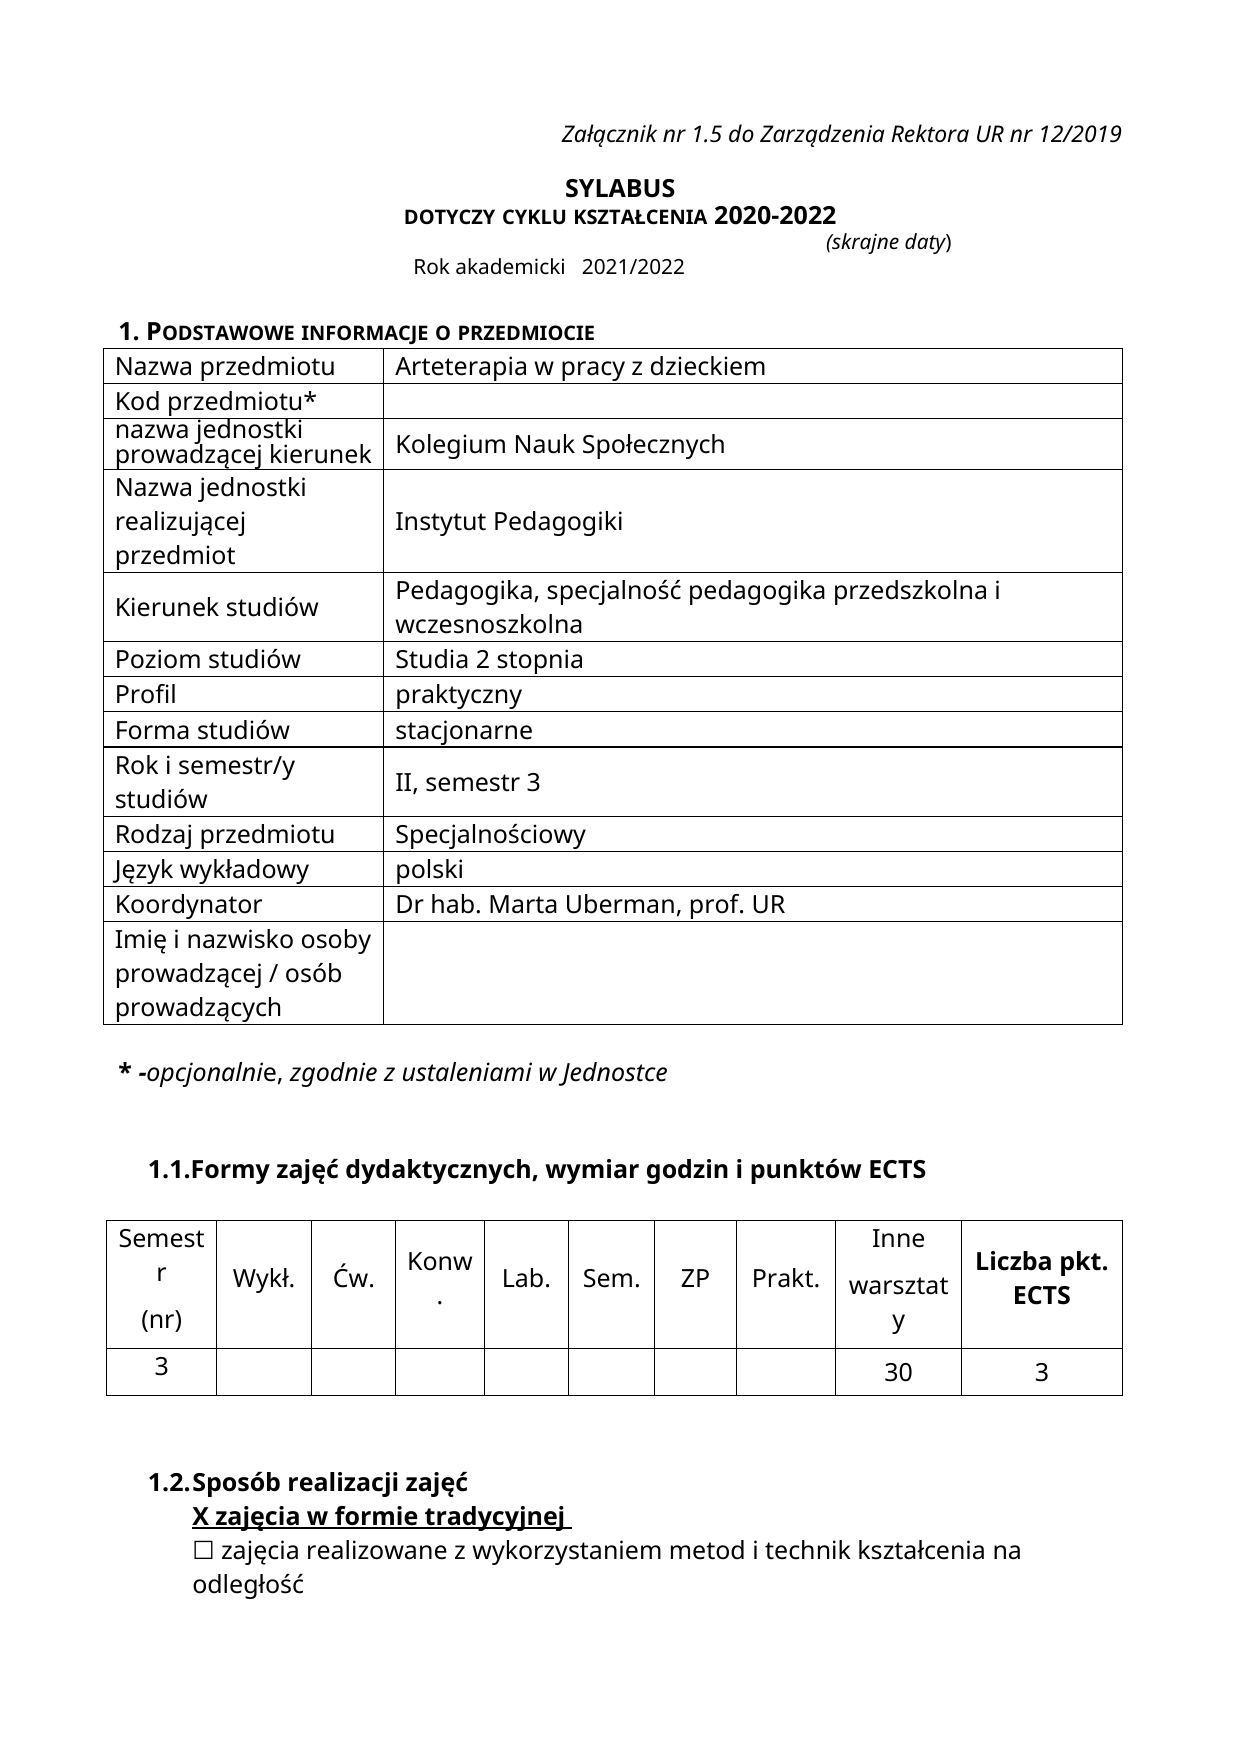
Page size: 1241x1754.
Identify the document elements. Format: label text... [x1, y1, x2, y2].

text * -opcjonalnie, zgodnie z ustaleniami w Jednostce [118, 1054, 1122, 1088]
text 1.2. Sposób realizacji zajęć [148, 1464, 1122, 1498]
table_cell Kod przedmiotu* [104, 384, 383, 418]
table_header Konw. [396, 1221, 484, 1348]
text Rok akademicki 2021/2022 [118, 254, 1122, 279]
table_cell polski [384, 852, 1122, 886]
text SYLABUS [118, 170, 1122, 204]
text X zajęcia w formie tradycyjnej [192, 1498, 1122, 1532]
table_cell [569, 1349, 654, 1395]
table_cell [655, 1349, 736, 1395]
table_cell Studia 2 stopnia [384, 642, 1122, 676]
table_cell II, semestr 3 [384, 748, 1122, 816]
table_cell Język wykładowy [104, 852, 383, 886]
table_cell Pedagogika, specjalność pedagogika przedszkolna i wczesnoszkolna [384, 573, 1122, 641]
table_header Prakt. [737, 1221, 835, 1348]
table_header Liczba pkt. ECTS [962, 1221, 1122, 1348]
table_cell Imię i nazwisko osoby prowadzącej / osób prowadzących [104, 922, 383, 1024]
table_cell [396, 1349, 484, 1395]
table_cell Koordynator [104, 887, 383, 921]
table_cell [384, 922, 1122, 1024]
table_cell Forma studiów [104, 712, 383, 746]
text 1. Podstawowe informacje o przedmiocie [118, 313, 1122, 347]
table_cell Kierunek studiów [104, 573, 383, 641]
table_cell Nazwa jednostki realizującej przedmiot [104, 470, 383, 572]
table_cell Profil [104, 677, 383, 711]
table_cell praktyczny [384, 677, 1122, 711]
table_cell Rodzaj przedmiotu [104, 817, 383, 851]
table_cell Rok i semestr/y studiów [104, 748, 383, 816]
table_cell Instytut Pedagogiki [384, 470, 1122, 572]
table_header Nazwa przedmiotu [104, 349, 383, 382]
text (skrajne daty) [118, 229, 1122, 254]
table_header Wykł. [217, 1221, 311, 1348]
table_header Sem. [569, 1221, 654, 1348]
table_cell Kolegium Nauk Społecznych [384, 419, 1122, 469]
table_cell 3 [962, 1349, 1122, 1395]
table_cell [384, 384, 1122, 418]
table_cell stacjonarne [384, 712, 1122, 746]
table_header Lab. [485, 1221, 568, 1348]
table_cell [312, 1349, 395, 1395]
text 1.1.Formy zajęć dydaktycznych, wymiar godzin i punktów ECTS [148, 1152, 1122, 1186]
table_cell Specjalnościowy [384, 817, 1122, 851]
table_cell [737, 1349, 835, 1395]
text dotyczy cyklu kształcenia 2020-2022 [118, 204, 1122, 229]
table_header Inne warsztaty [836, 1221, 961, 1348]
table_header ZP [655, 1221, 736, 1348]
table_cell [485, 1349, 568, 1395]
table_header Semestr (nr) [107, 1221, 216, 1348]
table_header Arteterapia w pracy z dzieckiem [384, 349, 1122, 382]
text ☐ zajęcia realizowane z wykorzystaniem metod i technik kształcenia na odległość [192, 1532, 1122, 1601]
table_header Ćw. [312, 1221, 395, 1348]
table_cell 3 [107, 1349, 216, 1395]
table_cell [217, 1349, 311, 1395]
table_cell Poziom studiów [104, 642, 383, 676]
text Załącznik nr 1.5 do Zarządzenia Rektora UR nr 12/2019 [118, 118, 1122, 149]
table_cell 30 [836, 1349, 961, 1395]
table_cell Dr hab. Marta Uberman, prof. UR [384, 887, 1122, 921]
table_cell nazwa jednostki prowadzącej kierunek [104, 419, 383, 469]
